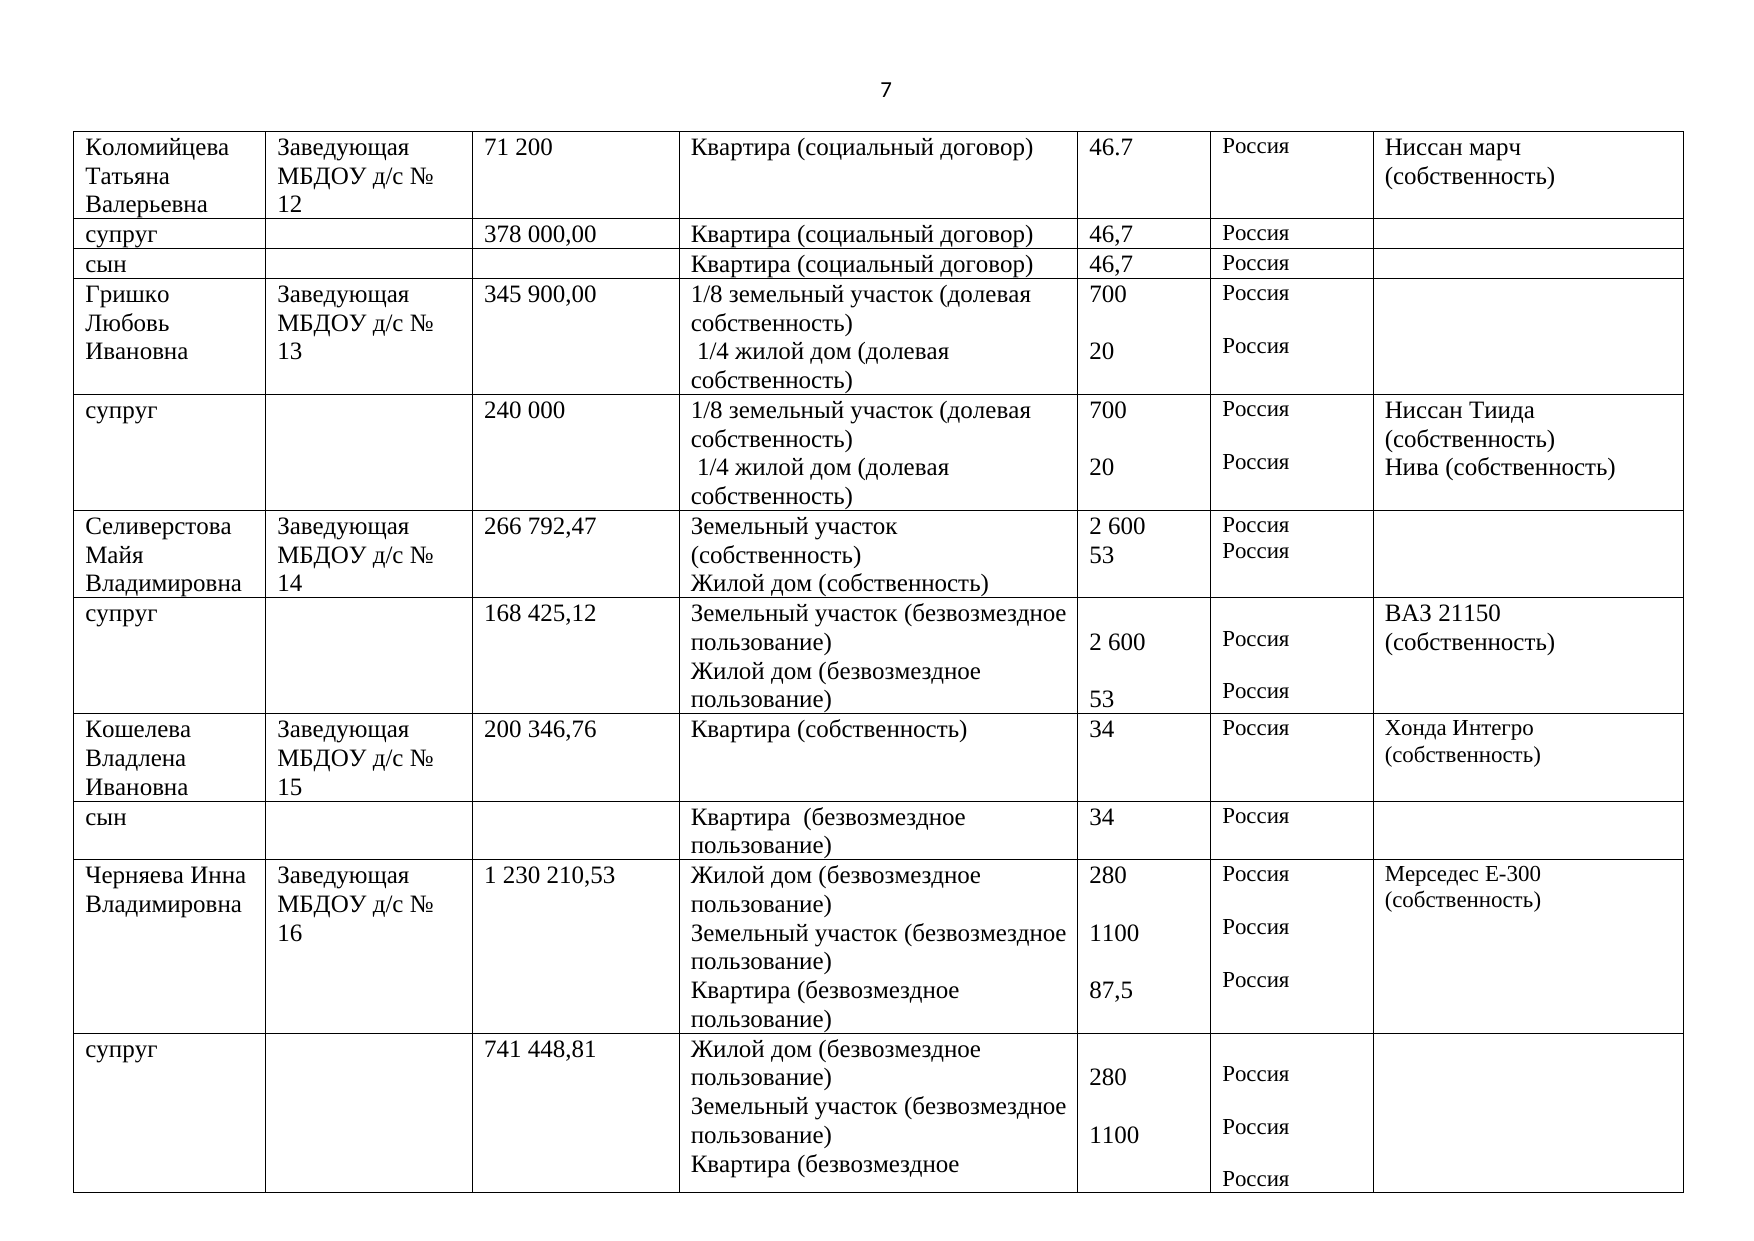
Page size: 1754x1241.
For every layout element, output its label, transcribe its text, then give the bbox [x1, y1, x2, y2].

table_cell [473, 249, 679, 278]
table_cell 34 [1078, 714, 1210, 801]
table_cell 46.7 [1078, 132, 1210, 218]
table_cell Россия Россия [1211, 511, 1373, 597]
table_cell [266, 802, 472, 859]
table_cell Россия Россия [1211, 598, 1373, 713]
table_cell 168 425,12 [473, 598, 679, 713]
table_cell Кошелева Владлена Ивановна [74, 714, 265, 801]
table_cell Россия [1211, 802, 1373, 859]
table_cell Квартира (социальный договор) [680, 219, 1077, 248]
table_cell Ниссан марч (собственность) [1374, 132, 1683, 218]
table_cell Ниссан Тиида (собственность) Нива (собственность) [1374, 395, 1683, 510]
table_cell Селиверстова Майя Владимировна [74, 511, 265, 597]
table_cell 200 346,76 [473, 714, 679, 801]
table_cell [1374, 249, 1683, 278]
table_cell 280 1100 87,5 [1078, 1034, 1210, 1192]
table_cell 240 000 [473, 395, 679, 510]
table_cell 741 448,81 [473, 1034, 679, 1192]
table_cell 700 20 [1078, 395, 1210, 510]
table_cell Россия Россия [1211, 395, 1373, 510]
table_cell супруг [74, 1034, 265, 1192]
table_cell 1/8 земельный участок (долевая собственность) 1/4 жилой дом (долевая собственность) [680, 279, 1077, 394]
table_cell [680, 1034, 1077, 1192]
table_cell 378 000,00 [473, 219, 679, 248]
table_cell Квартира (безвозмездное пользование) [680, 802, 1077, 859]
table_cell Россия [1211, 714, 1373, 801]
table_cell Гришко Любовь Ивановна [74, 279, 265, 394]
table_cell 46,7 [1078, 249, 1210, 278]
table_cell супруг [74, 395, 265, 510]
table_cell [266, 395, 472, 510]
table_cell [1374, 802, 1683, 859]
table_cell Земельный участок (собственность) Жилой дом (собственность) [680, 511, 1077, 597]
table_cell Жилой дом (безвозмездное пользование) Земельный участок (безвозмездное пользование) Квартира (безвозмездное пользование) [680, 860, 1077, 1033]
table_cell [1374, 279, 1683, 394]
table_cell Мерседес E-300 (собственность) [1374, 860, 1683, 1033]
table_cell Хонда Интегро (собственность) [1374, 714, 1683, 801]
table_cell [1211, 1034, 1373, 1192]
table_cell Заведующая МБДОУ д/с № 14 [266, 511, 472, 597]
table_cell сын [74, 802, 265, 859]
table_cell Заведующая МБДОУ д/с № 12 [266, 132, 472, 218]
table_cell 266 792,47 [473, 511, 679, 597]
table_cell 46,7 [1078, 219, 1210, 248]
table_cell 280 1100 87,5 [1078, 860, 1210, 1033]
table_cell [1374, 219, 1683, 248]
table_cell Россия Россия Россия [1211, 860, 1373, 1033]
table_cell Россия [1211, 219, 1373, 248]
table_cell Земельный участок (безвозмездное пользование) Жилой дом (безвозмездное пользование) [680, 598, 1077, 713]
table_cell Квартира (социальный договор) [680, 249, 1077, 278]
table_cell 345 900,00 [473, 279, 679, 394]
table_cell Заведующая МБДОУ д/с № 13 [266, 279, 472, 394]
table_cell 34 [1078, 802, 1210, 859]
table_cell Россия [1211, 249, 1373, 278]
table_cell [266, 249, 472, 278]
table_cell [1374, 1034, 1683, 1192]
table_cell 700 20 [1078, 279, 1210, 394]
table_cell Черняева Инна Владимировна [74, 860, 265, 1033]
table_cell ВАЗ 21150 (собственность) [1374, 598, 1683, 713]
table_cell [266, 598, 472, 713]
table_cell [1374, 511, 1683, 597]
table_cell 71 200 [473, 132, 679, 218]
table_cell [266, 1034, 472, 1192]
table_cell [473, 802, 679, 859]
table_cell Коломийцева Татьяна Валерьевна [74, 132, 265, 218]
table_cell сын [74, 249, 265, 278]
table_cell Россия [1211, 132, 1373, 218]
table_cell Квартира (собственность) [680, 714, 1077, 801]
table_cell Заведующая МБДОУ д/с № 16 [266, 860, 472, 1033]
table_cell 1 230 210,53 [473, 860, 679, 1033]
table_cell 2 600 53 [1078, 511, 1210, 597]
table_cell Заведующая МБДОУ д/с № 15 [266, 714, 472, 801]
table_cell 2 600 53 [1078, 598, 1210, 713]
table_cell Квартира (социальный договор) [680, 132, 1077, 218]
table_cell супруг [74, 219, 265, 248]
table_cell супруг [74, 598, 265, 713]
table_cell [266, 219, 472, 248]
table_cell Россия Россия [1211, 279, 1373, 394]
table_cell 1/8 земельный участок (долевая собственность) 1/4 жилой дом (долевая собственность) [680, 395, 1077, 510]
